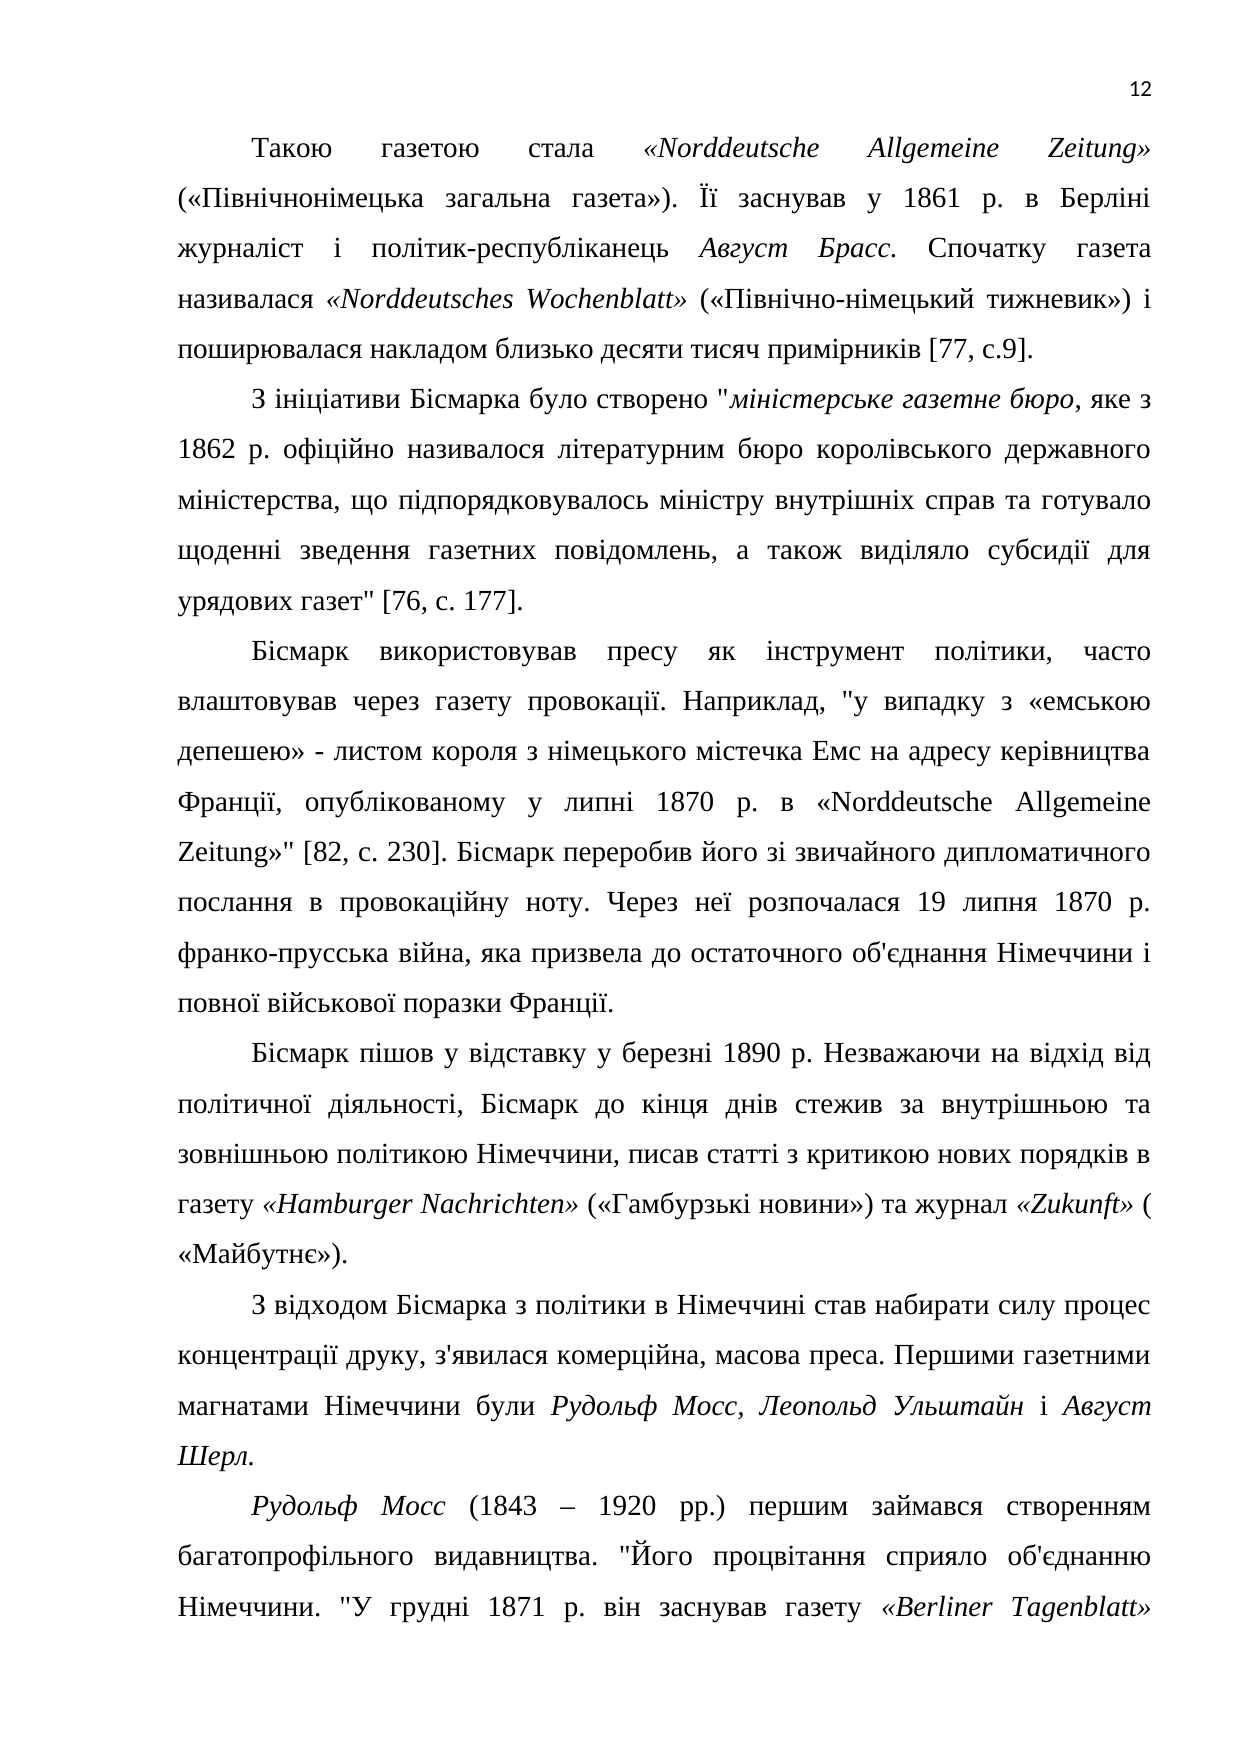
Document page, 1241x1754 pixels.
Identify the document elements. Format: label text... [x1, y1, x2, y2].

text Бісмарк використовував пресу як інструмент політики, часто влаштовував через газету провокації. Наприклад, "у випадку з «емською депешею» - листом короля з німецького містечка Емс на адресу керівництва Франції, опублікованому у липні 1870 р. в «Norddeutsche Allgemeine Zeitung»" [82, с. 230]. Бісмарк переробив його зі звичайного дипломатичного послання в провокаційну ноту. Через неї розпочалася 19 липня 1870 р. франко-прусська війна, яка призвела до остаточного об'єднання Німеччини і повної військової поразки Франції. [177, 633, 1152, 1019]
text Такою газетою стала «Norddeutsche Allgemeine Zeitung» («Північнонімецька загальна газета»). Її заснував у 1861 р. в Берліні журналіст і політик-республіканець Август Брасс. Спочатку газета називалася «Norddeutsches Wochenblatt» («Північно-німецький тижневик») і поширювалася накладом близько десяти тисяч примірників [77, с.9]. [177, 130, 1152, 364]
text З відходом Бісмарка з політики в Німеччині став набирати силу процес концентрації друку, з'явилася комерційна, масова преса. Першими газетними магнатами Німеччини були Рудольф Мосс, Леопольд Ульштайн і Август Шерл. [177, 1287, 1152, 1471]
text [177, 1488, 1152, 1622]
text Бісмарк пішов у відставку у березні 1890 р. Незважаючи на відхід від політичної діяльності, Бісмарк до кінця днів стежив за внутрішньою та зовнішньою політикою Німеччини, писав статті з критикою нових порядків в газету «Hamburger Nachrichten» («Гамбурзькі новини») та журнал «Zukunft» ( «Майбутнє»). [177, 1035, 1152, 1270]
text З ініціативи Бісмарка було створено "міністерське газетне бюро, яке з 1862 р. офіційно називалося літературним бюро королівського державного міністерства, що підпорядковувалось міністру внутрішніх справ та готувало щоденні зведення газетних повідомлень, а також виділяло субсидії для урядових газет" [76, с. 177]. [177, 381, 1152, 616]
